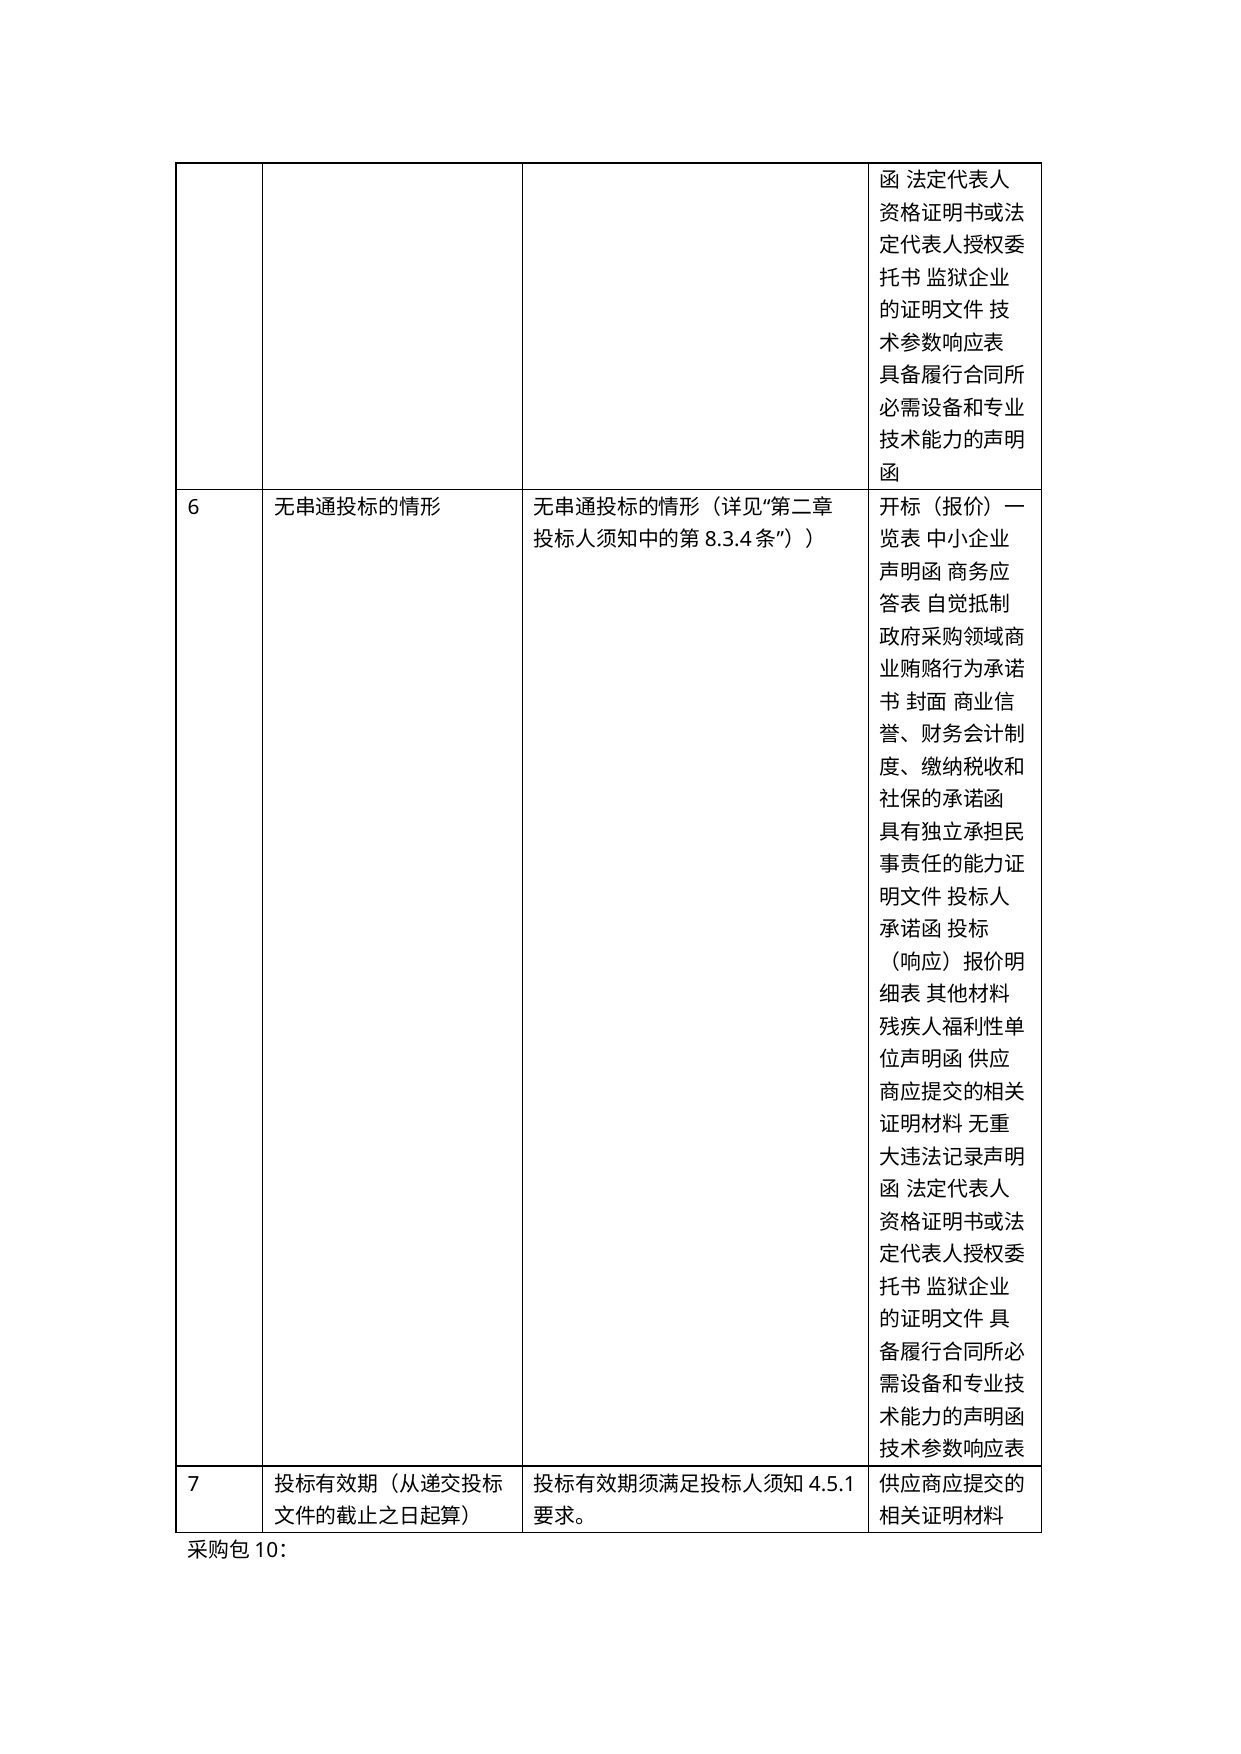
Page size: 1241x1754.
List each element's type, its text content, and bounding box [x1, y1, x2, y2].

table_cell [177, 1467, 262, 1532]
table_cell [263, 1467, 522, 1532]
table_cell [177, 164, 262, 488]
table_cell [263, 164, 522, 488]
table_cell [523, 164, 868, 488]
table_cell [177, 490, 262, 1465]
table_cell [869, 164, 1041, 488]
text 采购包10： [187, 1533, 1053, 1566]
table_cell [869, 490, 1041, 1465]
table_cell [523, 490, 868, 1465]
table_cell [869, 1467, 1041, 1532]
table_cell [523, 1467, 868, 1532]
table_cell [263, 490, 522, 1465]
